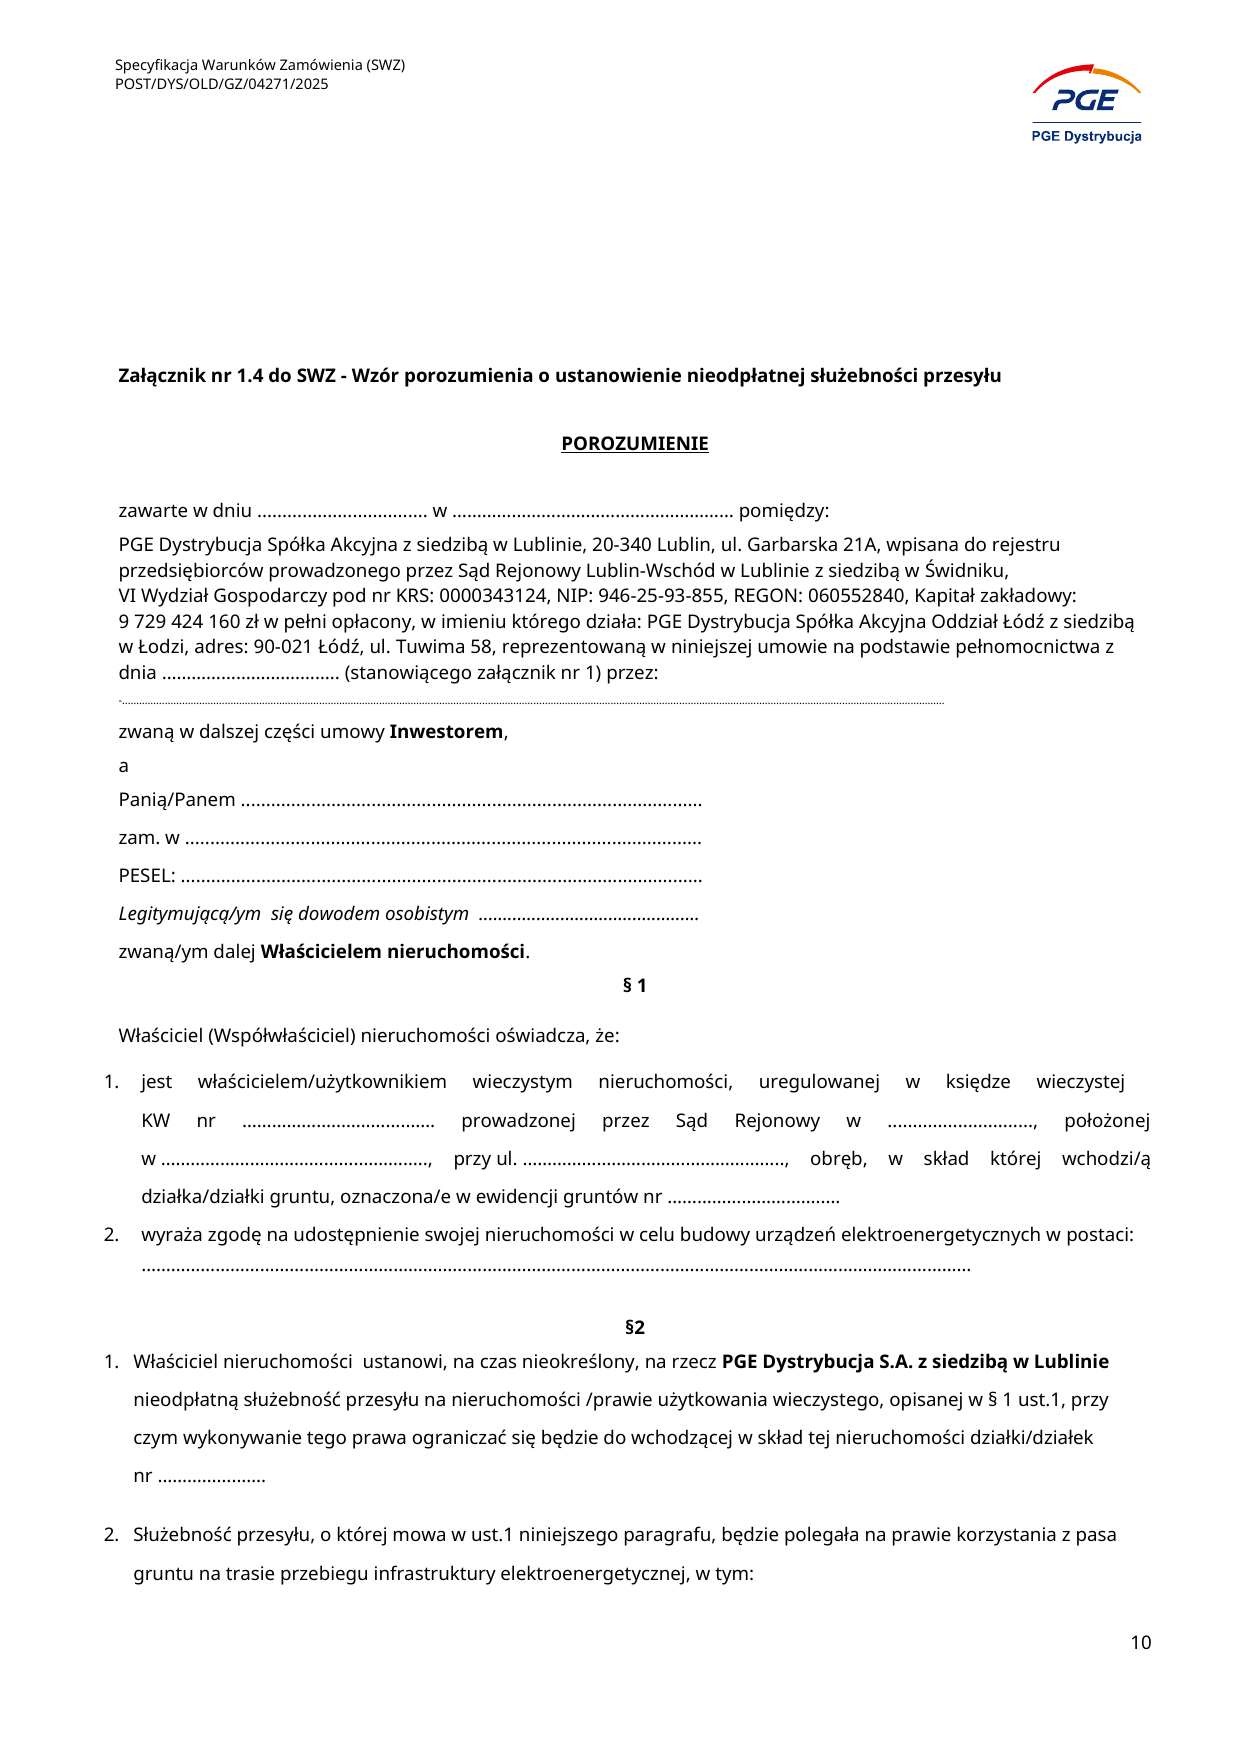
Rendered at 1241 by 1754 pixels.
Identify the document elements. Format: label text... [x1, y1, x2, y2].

text zam. w ....................................................................................................... [118, 824, 1152, 850]
list wyraża zgodę na udostępnienie swojej nieruchomości w celu budowy urządzeń elektroenergetycznych w postaci:…………………………………………………………………………………………………………………………………………………… [103, 1222, 1152, 1276]
text Właściciel (Współwłaściciel) nieruchomości oświadcza, że: [118, 1022, 1152, 1048]
text zwaną/ym dalej Właścicielem nieruchomości. [118, 938, 1152, 964]
text §2 [118, 1314, 1152, 1339]
text Załącznik nr 1.4 do SWZ - Wzór porozumienia o ustanowienie nieodpłatnej służebności przesyłu [118, 362, 1152, 388]
text POROZUMIENIE [118, 430, 1152, 455]
text a [118, 752, 1152, 778]
text zawarte w dniu .................................. w ………………………………………………… pomiędzy: [118, 498, 1152, 523]
text PESEL: ........................................................................................................ [118, 862, 1152, 888]
text -……………………………………………………………………………………………………………………………………………………………………………………………………………………………………………………………… zwaną w dalszej części umowy Inwestorem, [118, 693, 1152, 744]
text Panią/Panem ............................................................................................ [118, 786, 1152, 812]
list jest właścicielem/użytkownikiem wieczystym nieruchomości, uregulowanej w księdze wieczystej KW nr ………………..………….…… prowadzonej przez Sąd Rejonowy w ............................., położonej w ………………………………….………….., przy ul. …………………………………………….., obręb, w skład której wchodzi/ą działka/działki gruntu, oznaczona/e w ewidencji gruntów nr …………………………..… [103, 1069, 1152, 1209]
list Służebność przesyłu, o której mowa w ust.1 niniejszego paragrafu, będzie polegała na prawie korzystania z pasa gruntu na trasie przebiegu infrastruktury elektroenergetycznej, w tym: [103, 1522, 1152, 1585]
text Legitymującą/ym się dowodem osobistym .............................................. [118, 900, 1152, 926]
list Właściciel nieruchomości ustanowi, na czas nieokreślony, na rzecz PGE Dystrybucja S.A. z siedzibą w Lublinie nieodpłatną służebność przesyłu na nieruchomości /prawie użytkowania wieczystego, opisanej w § 1 ust.1, przy czym wykonywanie tego prawa ograniczać się będzie do wchodzącej w skład tej nieruchomości działki/działek nr …………………. [103, 1348, 1152, 1488]
text PGE Dystrybucja Spółka Akcyjna z siedzibą w Lublinie, 20-340 Lublin, ul. Garbarska 21A, wpisana do rejestru przedsiębiorców prowadzonego przez Sąd Rejonowy Lublin-Wschód w Lublinie z siedzibą w Świdniku, VI Wydział Gospodarczy pod nr KRS: 0000343124, NIP: 946-25-93-855, REGON: 060552840, Kapitał zakładowy: 9 729 424 160 zł w pełni opłacony, w imieniu którego działa: PGE Dystrybucja Spółka Akcyjna Oddział Łódź z siedzibą w Łodzi, adres: 90-021 Łódź, ul. Tuwima 58, reprezentowaną w niniejszej umowie na podstawie pełnomocnictwa z dnia ……………………….…….. (stanowiącego załącznik nr 1) przez: [118, 531, 1152, 684]
